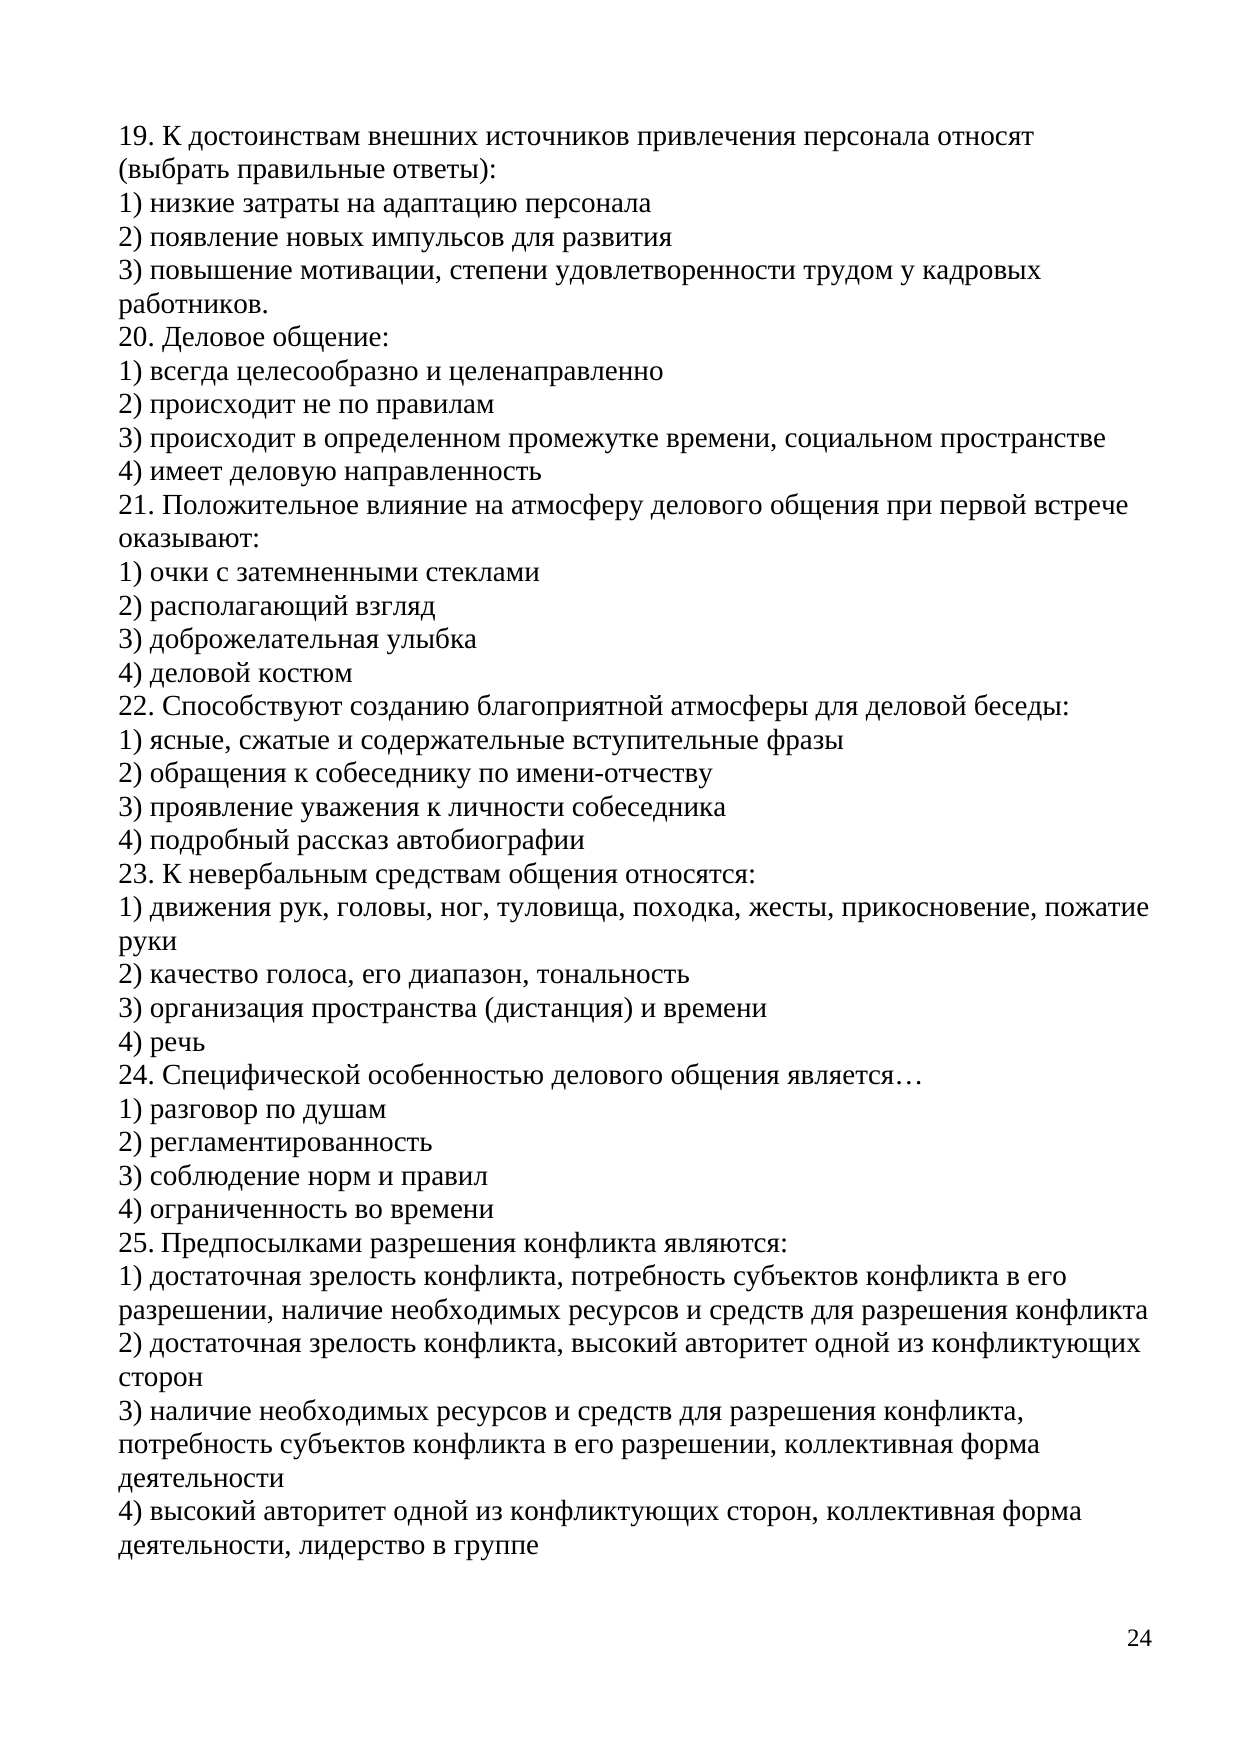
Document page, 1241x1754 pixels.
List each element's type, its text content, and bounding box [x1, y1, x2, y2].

text 3) доброжелательная улыбка [118, 621, 1152, 655]
text 3) происходит в определенном промежутке времени, социальном пространстве [118, 420, 1152, 453]
text 1) всегда целесообразно и целенаправленно [118, 353, 1152, 386]
text 19. К достоинствам внешних источников привлечения персонала относят (выбрать правильные ответы): 1) низкие затраты на адаптацию персонала 2) появление новых импульсов для развития 3) повышение мотивации, степени удовлетворенности трудом у кадровых работников. [118, 118, 1152, 319]
text 21. Положительное влияние на атмосферу делового общения при первой встрече оказывают: [118, 487, 1152, 554]
text 2) располагающий взгляд [118, 588, 1152, 621]
text 4) деловой костюм [118, 655, 1152, 688]
text 25. Предпосылками разрешения конфликта являются: 1) достаточная зрелость конфликта, потребность субъектов конфликта в его разрешении, наличие необходимых ресурсов и средств для разрешения конфликта 2) достаточная зрелость конфликта, высокий авторитет одной из конфликтующих сторон 3) наличие необходимых ресурсов и средств для разрешения конфликта, потребность субъектов конфликта в его разрешении, коллективная форма деятельности 4) высокий авторитет одной из конфликтующих сторон, коллективная форма деятельности, лидерство в группе [118, 1225, 1152, 1560]
text 2) качество голоса, его диапазон, тональность [118, 957, 1152, 990]
text 1) ясные, сжатые и содержательные вступительные фразы [118, 722, 1152, 755]
text 3) организация пространства (дистанция) и времени [118, 990, 1152, 1024]
text 2) обращения к собеседнику по имени-отчеству 3) проявление уважения к личности собеседника 4) подробный рассказ автобиографии [118, 755, 1152, 856]
text 20. Деловое общение: [118, 319, 1152, 353]
text 4) имеет деловую направленность [118, 453, 1152, 487]
text 2) происходит не по правилам [118, 386, 1152, 420]
text 24. Специфической особенностью делового общения является… [118, 1057, 1152, 1091]
text 23. К невербальным средствам общения относятся: [118, 856, 1152, 889]
text 22. Способствуют созданию благоприятной атмосферы для деловой беседы: [118, 688, 1152, 722]
text 4) речь [118, 1024, 1152, 1057]
text 2) регламентированность 3) соблюдение норм и правил 4) ограниченность во времени [118, 1124, 1152, 1225]
text 1) очки с затемненными стеклами [118, 554, 1152, 588]
text 1) движения рук, головы, ног, туловища, походка, жесты, прикосновение, пожатие руки [118, 889, 1152, 957]
text 1) разговор по душам [118, 1091, 1152, 1124]
